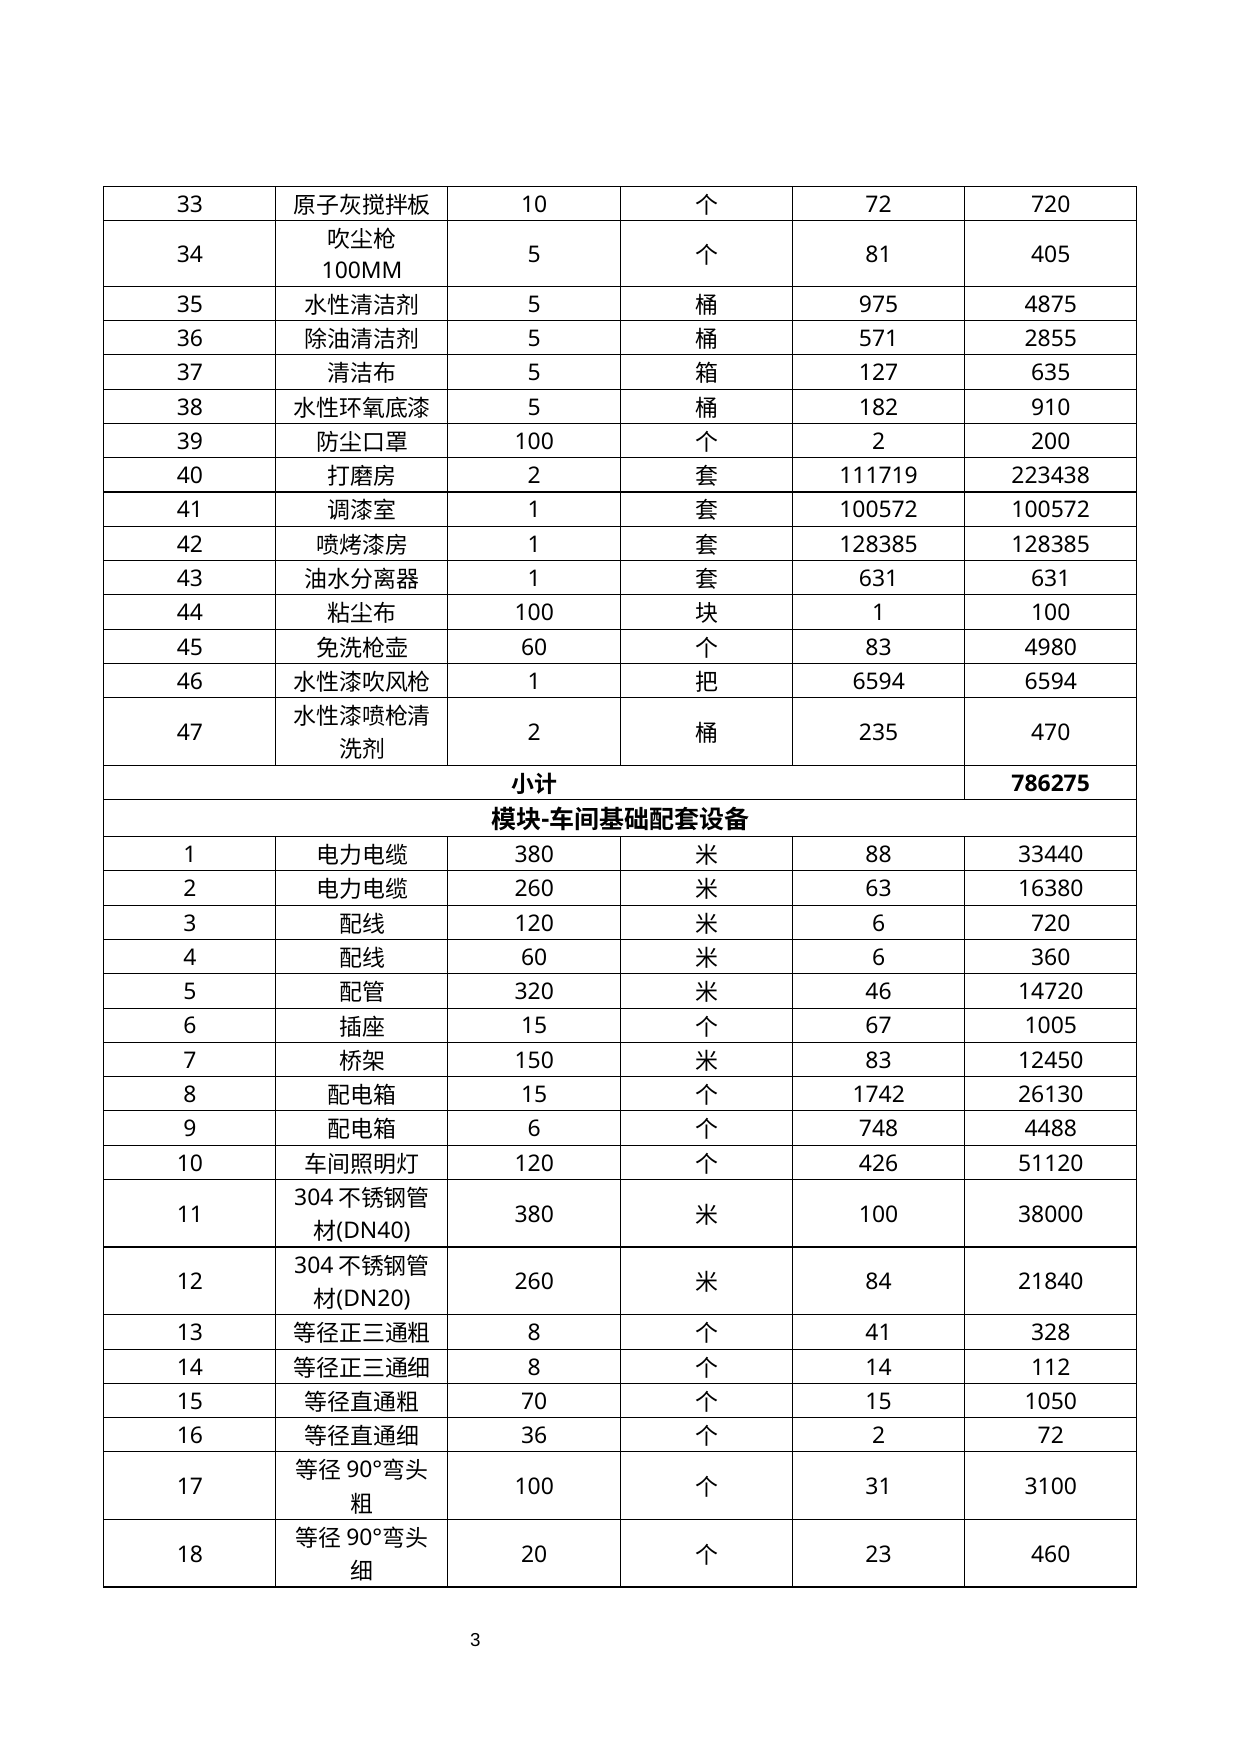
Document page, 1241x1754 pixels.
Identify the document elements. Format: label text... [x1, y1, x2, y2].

table_cell 748 [793, 1111, 964, 1144]
table_cell 36 [448, 1418, 620, 1451]
table_cell 调漆室 [276, 493, 447, 526]
table_cell 等径直通细 [276, 1418, 447, 1451]
table_cell 个 [621, 1111, 792, 1144]
table_cell 2 [448, 458, 620, 491]
table_cell 60 [448, 630, 620, 663]
table_cell 4875 [965, 287, 1136, 320]
table_cell 120 [448, 906, 620, 939]
table_cell 100 [448, 595, 620, 628]
table_cell 插座 [276, 1009, 447, 1042]
table_cell 40 [104, 458, 275, 491]
table_cell 车间照明灯 [276, 1146, 447, 1179]
table_cell 1 [448, 561, 620, 594]
table_cell 个 [621, 1315, 792, 1348]
table_cell 223438 [965, 458, 1136, 491]
table_cell 15 [793, 1384, 964, 1417]
table_cell 100572 [793, 493, 964, 526]
table_cell 88 [793, 837, 964, 870]
table_cell 45 [104, 630, 275, 663]
table_cell 10 [104, 1146, 275, 1179]
table_cell 6 [104, 1009, 275, 1042]
table_cell 128385 [965, 527, 1136, 560]
table_cell 油水分离器 [276, 561, 447, 594]
table_cell 380 [448, 1180, 620, 1246]
table_cell 631 [965, 561, 1136, 594]
table_cell 配线 [276, 940, 447, 973]
table_cell 4980 [965, 630, 1136, 663]
table_cell 个 [621, 1384, 792, 1417]
table_cell 46 [793, 974, 964, 1007]
table_cell 模块-车间基础配套设备 [104, 800, 1136, 836]
table_cell 1005 [965, 1009, 1136, 1042]
table_cell 3100 [965, 1452, 1136, 1519]
table_cell 128385 [793, 527, 964, 560]
table_cell 米 [621, 1180, 792, 1246]
table_cell 个 [621, 1350, 792, 1383]
table_cell 16380 [965, 871, 1136, 904]
table_cell 5 [448, 390, 620, 423]
table_cell 6 [448, 1111, 620, 1144]
table_cell 套 [621, 561, 792, 594]
table_cell 个 [621, 1077, 792, 1110]
table_cell 100 [793, 1180, 964, 1246]
table_cell 原子灰搅拌板 [276, 187, 447, 220]
table_cell 5 [448, 221, 620, 286]
table_cell 84 [793, 1248, 964, 1314]
table_cell 405 [965, 221, 1136, 286]
table_cell 41 [104, 493, 275, 526]
table_cell 43 [104, 561, 275, 594]
table_cell 等径直通粗 [276, 1384, 447, 1417]
table_cell 328 [965, 1315, 1136, 1348]
table_cell 桶 [621, 698, 792, 764]
table_cell 200 [965, 424, 1136, 457]
table_cell 12450 [965, 1043, 1136, 1076]
table_cell 72 [965, 1418, 1136, 1451]
table_cell 米 [621, 837, 792, 870]
table_cell 个 [621, 1009, 792, 1042]
table_cell 42 [104, 527, 275, 560]
table_cell 23 [793, 1520, 964, 1586]
table_cell 63 [793, 871, 964, 904]
table_cell 小计 [104, 766, 964, 799]
table_cell 120 [448, 1146, 620, 1179]
table_cell 38 [104, 390, 275, 423]
table_cell 1742 [793, 1077, 964, 1110]
table_cell 1 [448, 664, 620, 697]
table_cell 720 [965, 187, 1136, 220]
table_cell 4488 [965, 1111, 1136, 1144]
table_cell 36 [104, 321, 275, 354]
table_cell 米 [621, 1248, 792, 1314]
table_cell 67 [793, 1009, 964, 1042]
table_cell 桥架 [276, 1043, 447, 1076]
table_cell 个 [621, 424, 792, 457]
table_cell 31 [793, 1452, 964, 1519]
table_cell 18 [104, 1520, 275, 1586]
table_cell 1 [448, 493, 620, 526]
table_cell 83 [793, 630, 964, 663]
table_cell 米 [621, 1043, 792, 1076]
table_cell 桶 [621, 390, 792, 423]
table_cell 235 [793, 698, 964, 764]
table_cell 38000 [965, 1180, 1136, 1246]
table_cell 720 [965, 906, 1136, 939]
table_cell 12 [104, 1248, 275, 1314]
table_cell 水性漆喷枪清洗剂 [276, 698, 447, 764]
table_cell 配电箱 [276, 1111, 447, 1144]
table_cell 个 [621, 1520, 792, 1586]
table_cell 个 [621, 630, 792, 663]
table_cell 6 [793, 906, 964, 939]
table_cell 81 [793, 221, 964, 286]
table_cell 8 [448, 1315, 620, 1348]
table_cell 111719 [793, 458, 964, 491]
table_cell 15 [448, 1077, 620, 1110]
table_cell 电力电缆 [276, 871, 447, 904]
table_cell 桶 [621, 287, 792, 320]
table_cell 个 [621, 1452, 792, 1519]
table_cell 70 [448, 1384, 620, 1417]
table_cell 260 [448, 871, 620, 904]
table_cell 14720 [965, 974, 1136, 1007]
table_cell 112 [965, 1350, 1136, 1383]
table_cell 33 [104, 187, 275, 220]
table_cell 100 [448, 424, 620, 457]
table_cell 等径90°弯头粗 [276, 1452, 447, 1519]
table_cell 块 [621, 595, 792, 628]
table_cell 150 [448, 1043, 620, 1076]
table_cell 51120 [965, 1146, 1136, 1179]
table_cell 360 [965, 940, 1136, 973]
table_cell 16 [104, 1418, 275, 1451]
table_cell 3 [104, 906, 275, 939]
table_cell 44 [104, 595, 275, 628]
table_cell 5 [104, 974, 275, 1007]
table_cell 380 [448, 837, 620, 870]
table_cell 水性清洁剂 [276, 287, 447, 320]
table_cell 571 [793, 321, 964, 354]
table_cell 72 [793, 187, 964, 220]
table_cell 个 [621, 187, 792, 220]
table_cell 11 [104, 1180, 275, 1246]
table_cell 2 [104, 871, 275, 904]
table_cell 60 [448, 940, 620, 973]
table_cell 个 [621, 1418, 792, 1451]
table_cell 电力电缆 [276, 837, 447, 870]
table_cell 15 [448, 1009, 620, 1042]
table_cell 4 [104, 940, 275, 973]
table_cell 47 [104, 698, 275, 764]
table_cell 127 [793, 355, 964, 388]
table_cell 470 [965, 698, 1136, 764]
table_cell 786275 [965, 766, 1136, 799]
table_cell 桶 [621, 321, 792, 354]
table_cell 83 [793, 1043, 964, 1076]
table_cell 39 [104, 424, 275, 457]
table_cell 46 [104, 664, 275, 697]
table_cell 免洗枪壶 [276, 630, 447, 663]
table_cell 8 [448, 1350, 620, 1383]
table_cell 套 [621, 527, 792, 560]
table_cell 15 [104, 1384, 275, 1417]
table_cell 14 [793, 1350, 964, 1383]
table_cell 8 [104, 1077, 275, 1110]
table_cell 水性漆吹风枪 [276, 664, 447, 697]
table_cell 10 [448, 187, 620, 220]
table_cell 个 [621, 1146, 792, 1179]
table_cell 320 [448, 974, 620, 1007]
table_cell 34 [104, 221, 275, 286]
table_cell 吹尘枪100MM [276, 221, 447, 286]
table_cell 1 [793, 595, 964, 628]
table_cell 等径正三通细 [276, 1350, 447, 1383]
table_cell 米 [621, 940, 792, 973]
table_cell 35 [104, 287, 275, 320]
table_cell 635 [965, 355, 1136, 388]
table_cell 33440 [965, 837, 1136, 870]
table_cell 41 [793, 1315, 964, 1348]
table_cell 配电箱 [276, 1077, 447, 1110]
table_cell 100 [448, 1452, 620, 1519]
table_cell 2 [793, 1418, 964, 1451]
table_cell 配管 [276, 974, 447, 1007]
table_cell 26130 [965, 1077, 1136, 1110]
table_cell 1 [448, 527, 620, 560]
table_cell 个 [621, 221, 792, 286]
table_cell 5 [448, 355, 620, 388]
table_cell 100572 [965, 493, 1136, 526]
table_cell 37 [104, 355, 275, 388]
table_cell 631 [793, 561, 964, 594]
table_cell 2 [793, 424, 964, 457]
table_cell 6594 [793, 664, 964, 697]
table_cell 水性环氧底漆 [276, 390, 447, 423]
table_cell 260 [448, 1248, 620, 1314]
table_cell 等径90°弯头细 [276, 1520, 447, 1586]
table_cell 910 [965, 390, 1136, 423]
table_cell 182 [793, 390, 964, 423]
table_cell 6 [793, 940, 964, 973]
table_cell 7 [104, 1043, 275, 1076]
table_cell 喷烤漆房 [276, 527, 447, 560]
table_cell 304不锈钢管材(DN40) [276, 1180, 447, 1246]
table_cell 防尘口罩 [276, 424, 447, 457]
table_cell 除油清洁剂 [276, 321, 447, 354]
table_cell 米 [621, 871, 792, 904]
table_cell 清洁布 [276, 355, 447, 388]
table_cell 5 [448, 321, 620, 354]
table_cell 配线 [276, 906, 447, 939]
table_cell 2855 [965, 321, 1136, 354]
table_cell 6594 [965, 664, 1136, 697]
table_cell 箱 [621, 355, 792, 388]
table_cell 米 [621, 906, 792, 939]
table_cell 等径正三通粗 [276, 1315, 447, 1348]
table_cell 1 [104, 837, 275, 870]
table_cell 21840 [965, 1248, 1136, 1314]
table_cell 打磨房 [276, 458, 447, 491]
table_cell 把 [621, 664, 792, 697]
table_cell 套 [621, 493, 792, 526]
table_cell 9 [104, 1111, 275, 1144]
table_cell 304不锈钢管材(DN20) [276, 1248, 447, 1314]
table_cell 1050 [965, 1384, 1136, 1417]
table_cell 2 [448, 698, 620, 764]
table_cell 13 [104, 1315, 275, 1348]
table_cell 米 [621, 974, 792, 1007]
table_cell 20 [448, 1520, 620, 1586]
table_cell 975 [793, 287, 964, 320]
table_cell 14 [104, 1350, 275, 1383]
table_cell 17 [104, 1452, 275, 1519]
table_cell 460 [965, 1520, 1136, 1586]
table_cell 100 [965, 595, 1136, 628]
table_cell 426 [793, 1146, 964, 1179]
table_cell 粘尘布 [276, 595, 447, 628]
table_cell 套 [621, 458, 792, 491]
table_cell 5 [448, 287, 620, 320]
